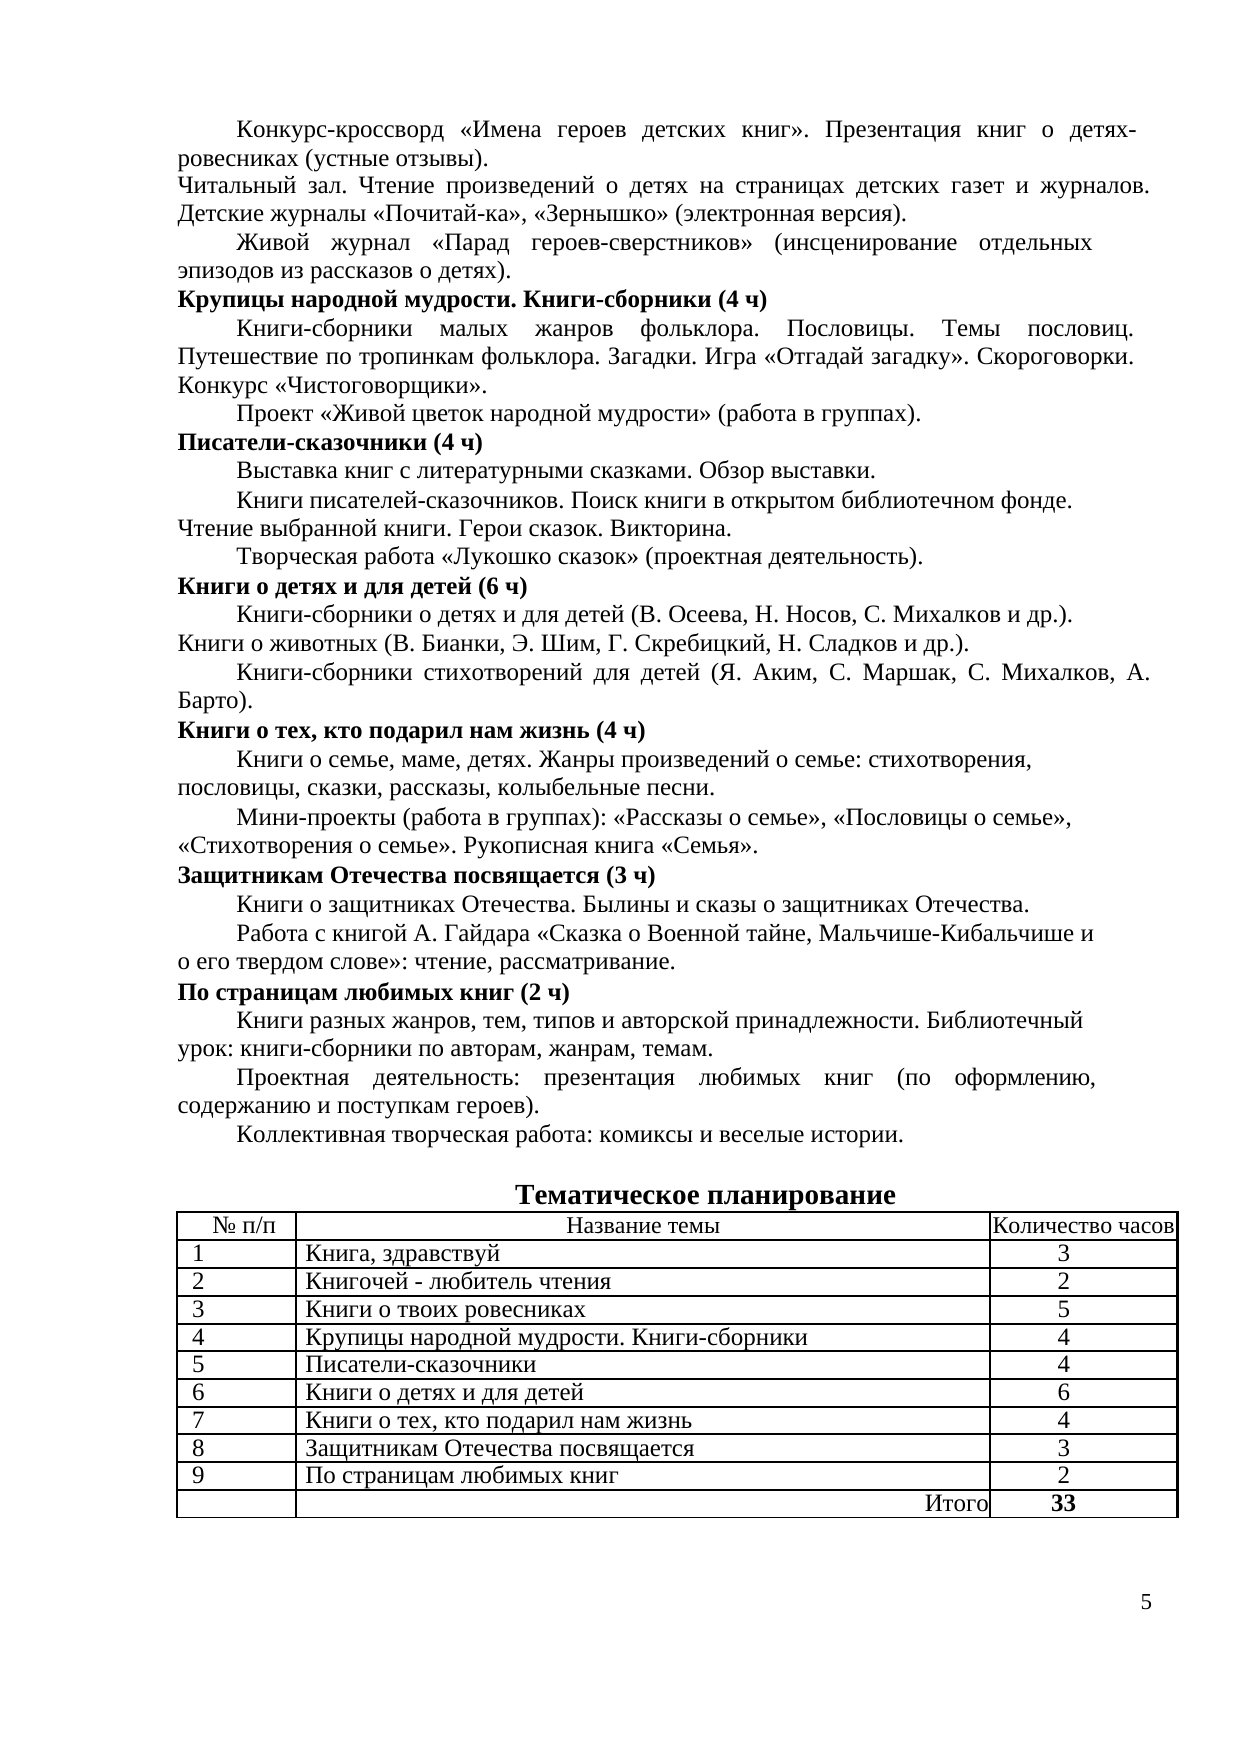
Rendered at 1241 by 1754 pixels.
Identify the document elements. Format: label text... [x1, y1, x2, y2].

table_cell Крупицы народной мудрости. Книги-сборники [297, 1325, 989, 1350]
subtitle Крупицы народной мудрости. Книги-сборники (4 ч) [177, 284, 1190, 313]
text Коллективная творческая работа: комиксы и веселые истории. [236, 1119, 1190, 1147]
table_cell 4 [991, 1352, 1176, 1378]
table_cell 4 [178, 1325, 295, 1350]
text Книги-сборники о детях и для детей (В. Осеева, Н. Носов, С. Михалков и др.). [236, 600, 1190, 628]
table_cell 2 [178, 1269, 295, 1295]
table_cell 33 [991, 1491, 1176, 1517]
table_cell 2 [991, 1463, 1176, 1489]
table_cell 3 [991, 1241, 1176, 1267]
subtitle Писатели-сказочники (4 ч) [177, 428, 1190, 456]
table_header Название темы [297, 1213, 989, 1239]
text Книги-сборники малых жанров фольклора. Пословицы. Темы пословиц. Путешествие по тропинкам фольклора. Загадки. Игра «Отгадай загадку». Скороговорки. Конкурс «Чистоговорщики». [177, 314, 1135, 398]
table_cell 9 [178, 1463, 295, 1489]
table_cell Книга, здравствуй [297, 1241, 989, 1267]
text Книги о защитниках Отечества. Былины и сказы о защитниках Отечества. [236, 889, 1190, 917]
text Проект «Живой цветок народной мудрости» (работа в группах). [236, 398, 1190, 427]
table_cell Защитникам Отечества посвящается [297, 1435, 989, 1461]
text Книги-сборники стихотворений для детей (Я. Аким, С. Маршак, С. Михалков, А. Барто). [177, 657, 1152, 714]
table_cell 6 [178, 1380, 295, 1406]
table_cell 7 [178, 1408, 295, 1433]
subtitle Книги о детях и для детей (6 ч) [177, 571, 1190, 600]
table_cell 3 [178, 1297, 295, 1322]
table_cell 5 [991, 1297, 1176, 1322]
text «Стихотворения о семье». Рукописная книга «Семья». [177, 831, 1190, 859]
text Выставка книг с литературными сказками. Обзор выставки. [236, 456, 1190, 484]
table_cell 4 [991, 1408, 1176, 1433]
text Конкурс-кроссворд «Имена героев детских книг». Презентация книг о детях- ровесниках (устные отзывы). [177, 115, 1138, 172]
subtitle По страницам любимых книг (2 ч) [177, 977, 1190, 1006]
table_header № п/п [178, 1213, 295, 1239]
text Книги о животных (В. Бианки, Э. Шим, Г. Скребицкий, Н. Сладков и др.). [177, 628, 1190, 657]
text Творческая работа «Лукошко сказок» (проектная деятельность). [236, 542, 1190, 570]
text Работа с книгой А. Гайдара «Сказка о Военной тайне, Мальчише-Кибальчише и о его твердом слове»: чтение, рассматривание. [177, 919, 1099, 975]
table_cell По страницам любимых книг [297, 1463, 989, 1489]
text Проектная деятельность: презентация любимых книг (по оформлению, содержанию и поступкам героев). [177, 1063, 1099, 1119]
table_cell Книги о тех, кто подарил нам жизнь [297, 1408, 989, 1433]
subtitle Тематическое планирование [232, 1177, 1179, 1211]
table_cell Книги о твоих ровесниках [297, 1297, 989, 1322]
text Живой журнал «Парад героев-сверстников» (инсценирование отдельных эпизодов из рассказов о детях). [177, 229, 1093, 284]
table_header Количество часов [991, 1213, 1176, 1239]
table_cell 8 [178, 1435, 295, 1461]
text Книги писателей-сказочников. Поиск книги в открытом библиотечном фонде. [236, 485, 1190, 514]
table_cell Писатели-сказочники [297, 1352, 989, 1378]
table_cell 4 [991, 1325, 1176, 1350]
table_cell 2 [991, 1269, 1176, 1295]
subtitle Книги о тех, кто подарил нам жизнь (4 ч) [177, 716, 1190, 744]
text Читальный зал. Чтение произведений о детях на страницах детских газет и журналов. Детские журналы «Почитай-ка», «Зернышко» (электронная версия). [177, 172, 1152, 227]
table_cell Книги о детях и для детей [297, 1380, 989, 1406]
table_cell 3 [991, 1435, 1176, 1461]
table_cell 6 [991, 1380, 1176, 1406]
text Мини-проекты (работа в группах): «Рассказы о семье», «Пословицы о семье», [236, 802, 1190, 831]
table_cell [178, 1491, 295, 1517]
text Чтение выбранной книги. Герои сказок. Викторина. [177, 514, 1190, 542]
table_cell Итого [297, 1491, 989, 1517]
table_cell Книгочей - любитель чтения [297, 1269, 989, 1295]
text Книги разных жанров, тем, типов и авторской принадлежности. Библиотечный урок: книги-сборники по авторам, жанрам, темам. [177, 1007, 1118, 1062]
table_cell 1 [178, 1241, 295, 1267]
text Книги о семье, маме, детях. Жанры произведений о семье: стихотворения, пословицы, сказки, рассказы, колыбельные песни. [177, 745, 1078, 801]
subtitle Защитникам Отечества посвящается (3 ч) [177, 860, 1190, 889]
table_cell 5 [178, 1352, 295, 1378]
